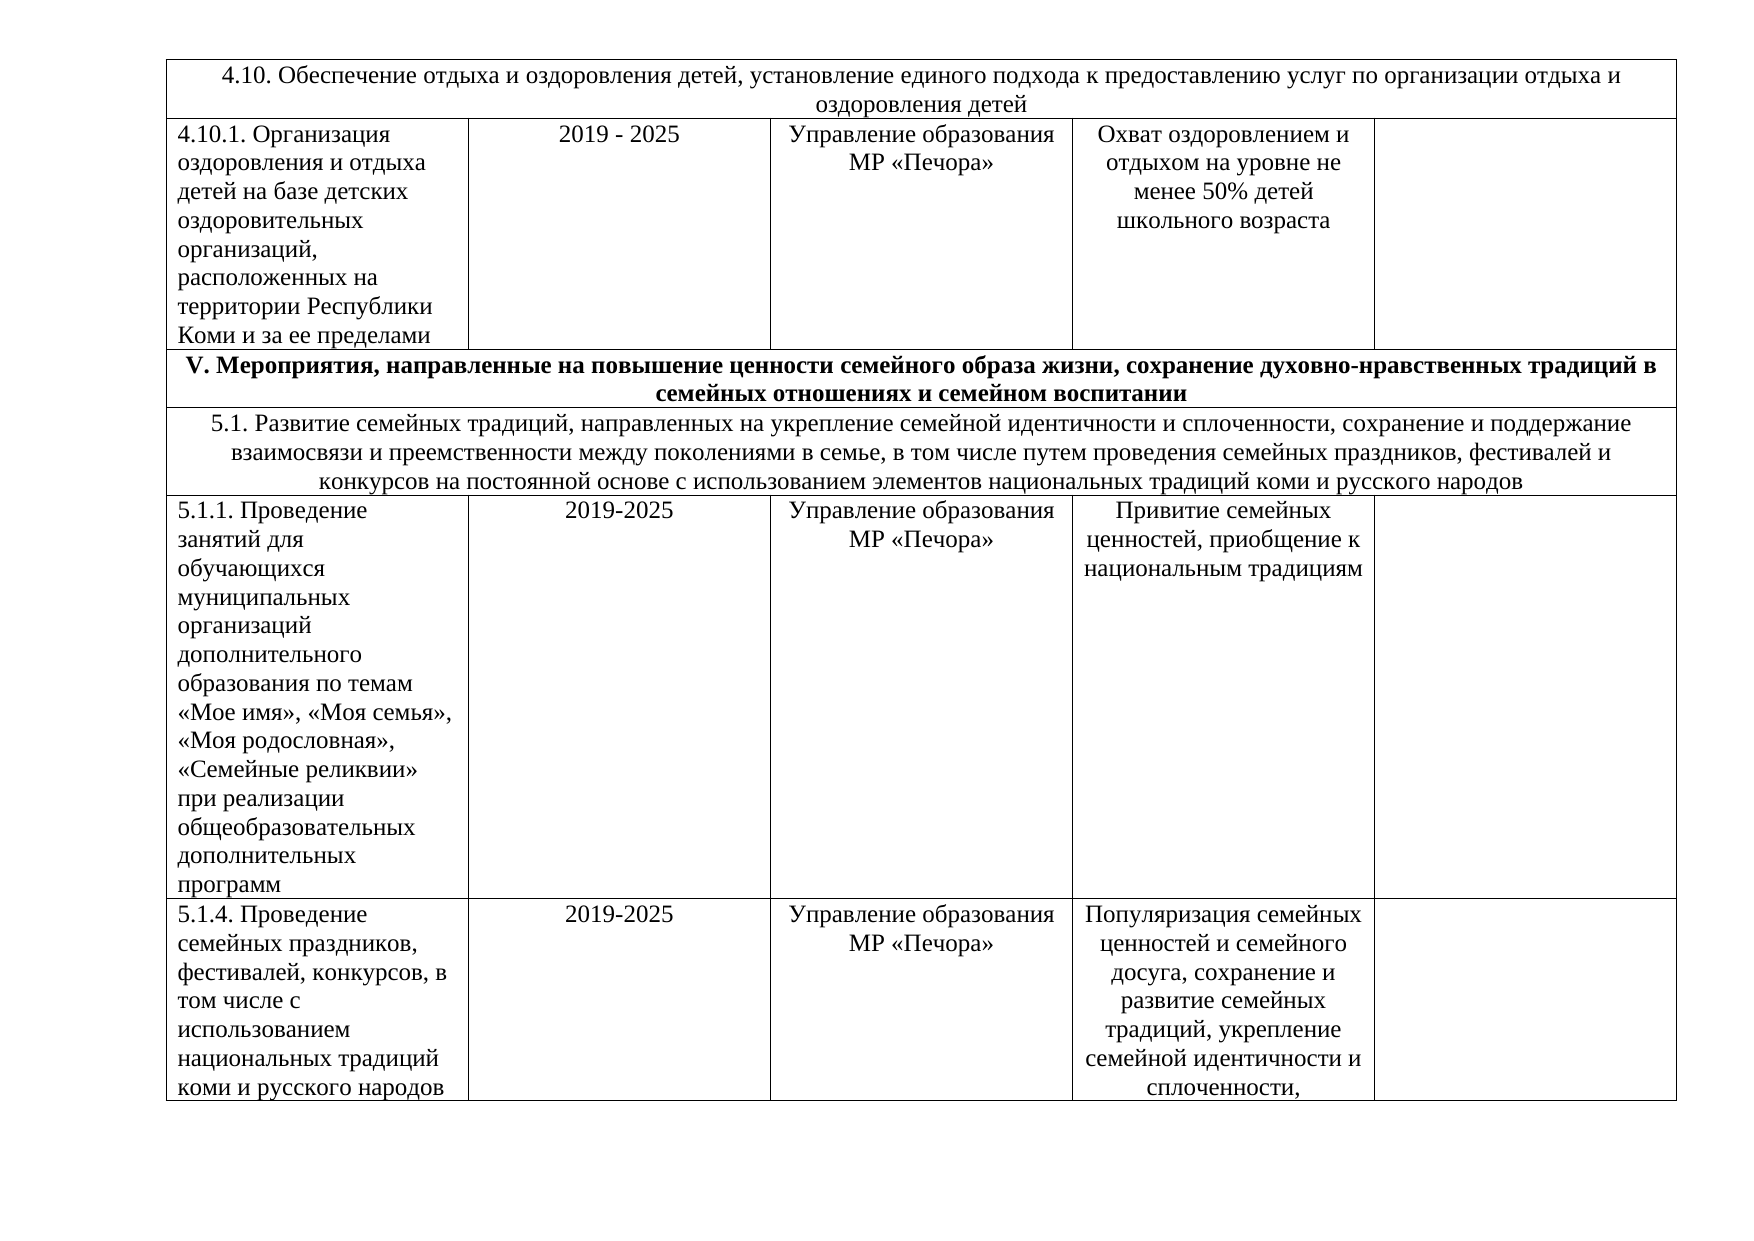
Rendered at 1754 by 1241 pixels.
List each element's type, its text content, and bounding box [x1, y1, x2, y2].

table_cell V. Мероприятия, направленные на повышение ценности семейного образа жизни, сохранение духовно-нравственных традиций в семейных отношениях и семейном воспитании [167, 350, 1676, 407]
table_cell [1375, 496, 1676, 898]
table_cell 4.10. Обеспечение отдыха и оздоровления детей, установление единого подхода к предоставлению услуг по организации отдыха и оздоровления детей [167, 60, 1676, 118]
table_cell 2019-2025 [469, 899, 770, 1100]
table_cell 4.10.1. Организация оздоровления и отдыха детей на базе детских оздоровительных организаций, расположенных на территории Республики Коми и за ее пределами [167, 119, 468, 349]
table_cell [771, 899, 1072, 1100]
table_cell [167, 899, 468, 1100]
table_cell 5.1. Развитие семейных традиций, направленных на укрепление семейной идентичности и сплоченности, сохранение и поддержание взаимосвязи и преемственности между поколениями в семье, в том числе путем проведения семейных праздников, фестивалей и конкурсов на постоянной основе с использованием элементов национальных традиций коми и русского народов [167, 408, 1676, 494]
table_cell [1073, 899, 1374, 1100]
table_cell 2019-2025 [469, 496, 770, 898]
table_cell [1375, 899, 1676, 1100]
table_cell Охват оздоровлением и отдыхом на уровне не менее 50% детей школьного возраста [1073, 119, 1374, 349]
table_cell 2019 - 2025 [469, 119, 770, 349]
table_cell Управление образования МР «Печора» [771, 496, 1072, 898]
table_cell [1375, 119, 1676, 349]
table_cell 5.1.1. Проведение занятий для обучающихся муниципальных организаций дополнительного образования по темам «Мое имя», «Моя семья», «Моя родословная», «Семейные реликвии» при реализации общеобразовательных дополнительных программ [167, 496, 468, 898]
table_cell Управление образования МР «Печора» [771, 119, 1072, 349]
table_cell Привитие семейных ценностей, приобщение к национальным традициям [1073, 496, 1374, 898]
